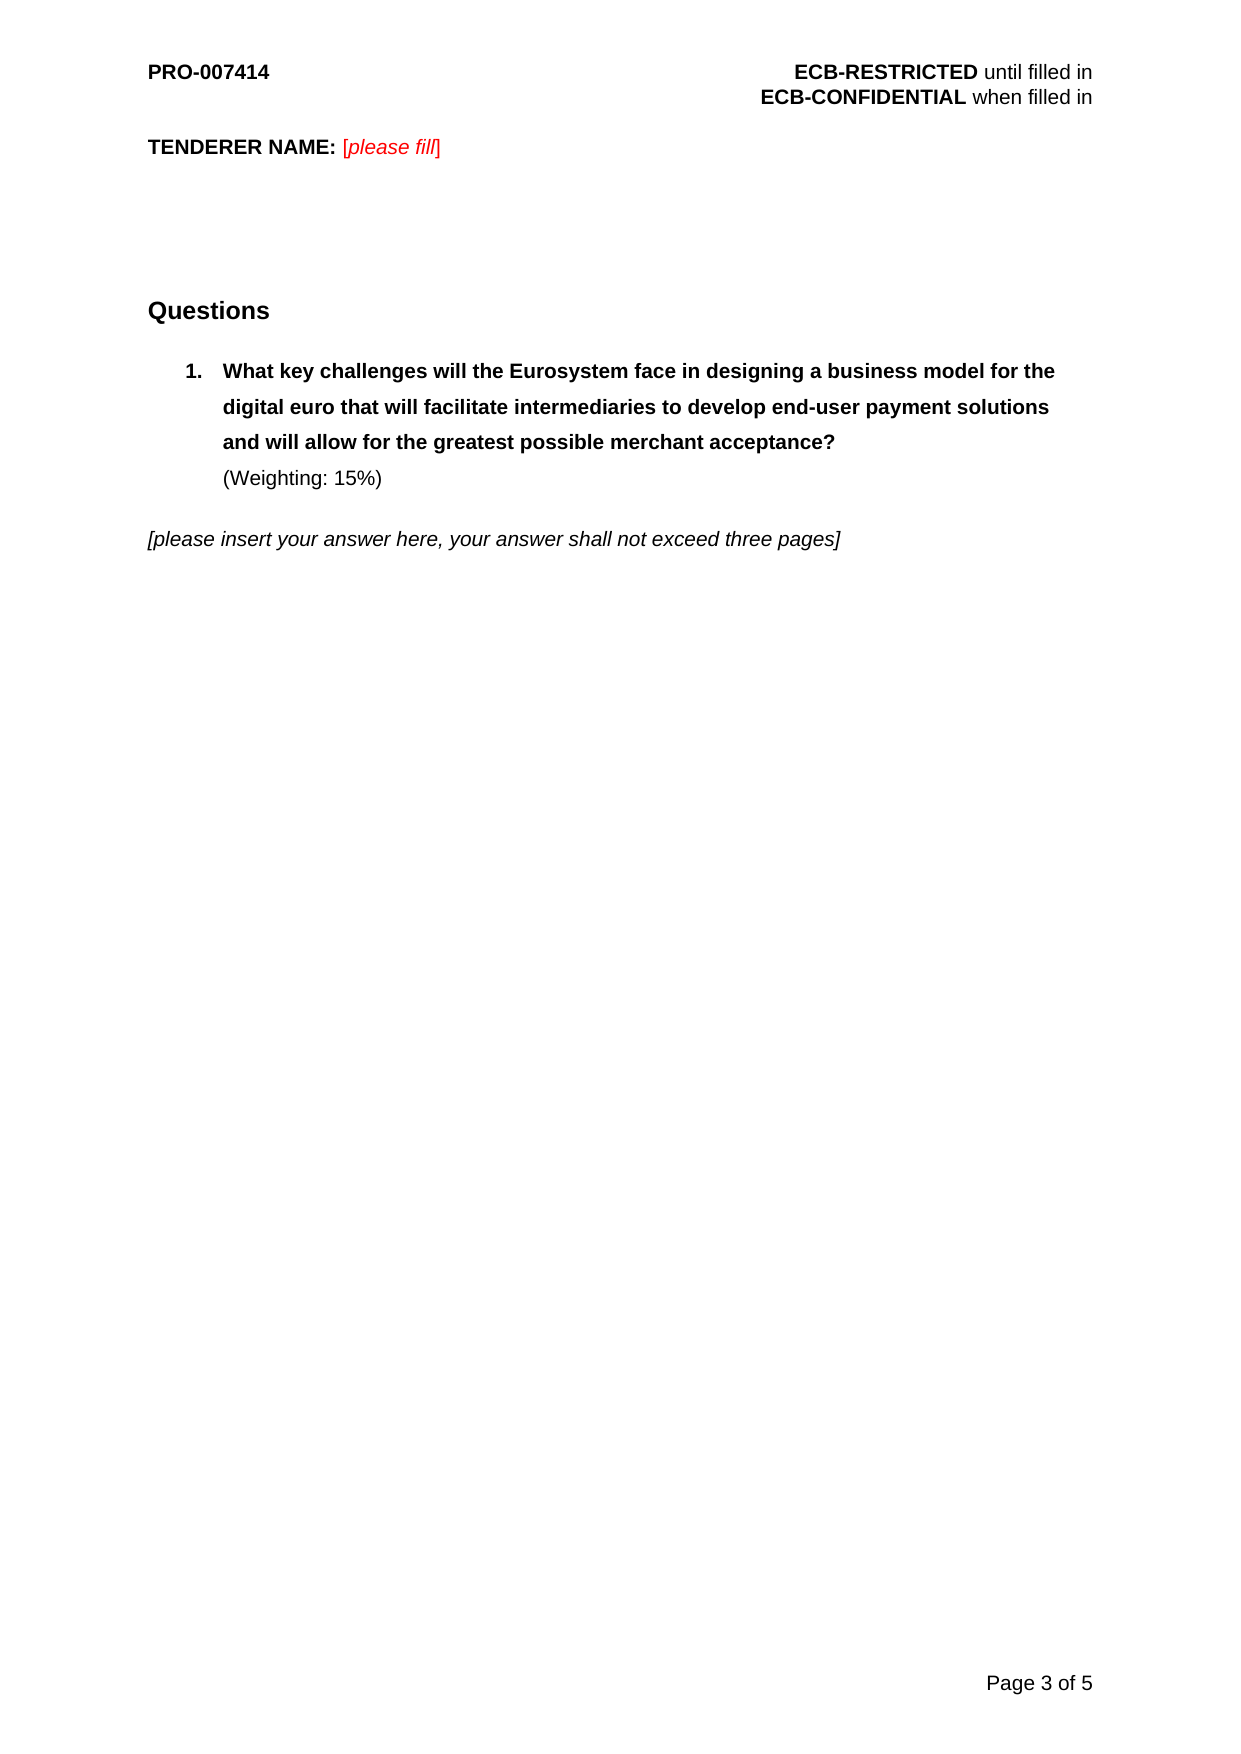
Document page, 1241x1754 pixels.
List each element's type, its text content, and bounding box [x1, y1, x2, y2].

subtitle What key challenges will the Eurosystem face in designing a business model for the digital euro that will facilitate intermediaries to develop end-user payment solutions and will allow for the greatest possible merchant acceptance? (Weighting: 15%) [185, 348, 1092, 489]
text [please insert your answer here, your answer shall not exceed three pages] [148, 527, 1092, 551]
subtitle Questions [148, 287, 1092, 325]
